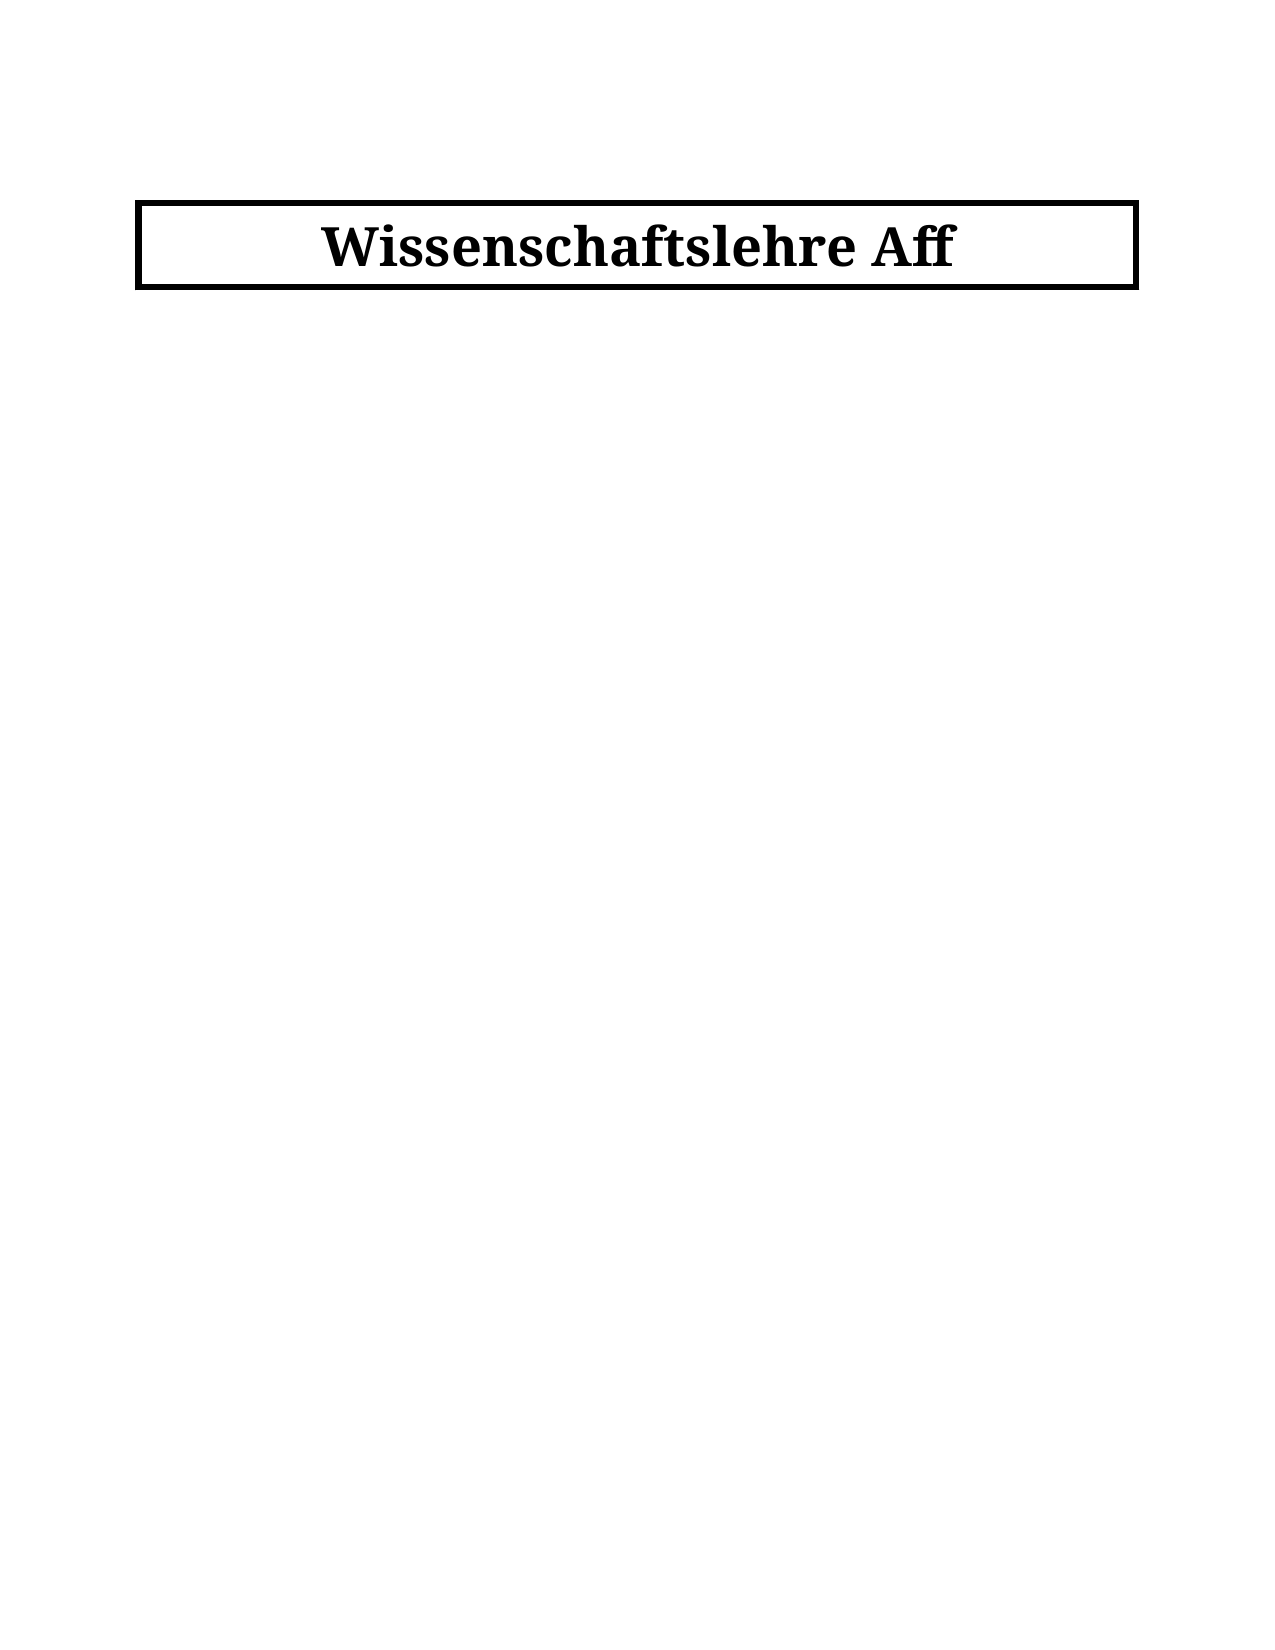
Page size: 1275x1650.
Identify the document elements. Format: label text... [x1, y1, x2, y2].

subtitle Wissenschaftslehre Aff [142, 206, 1133, 284]
